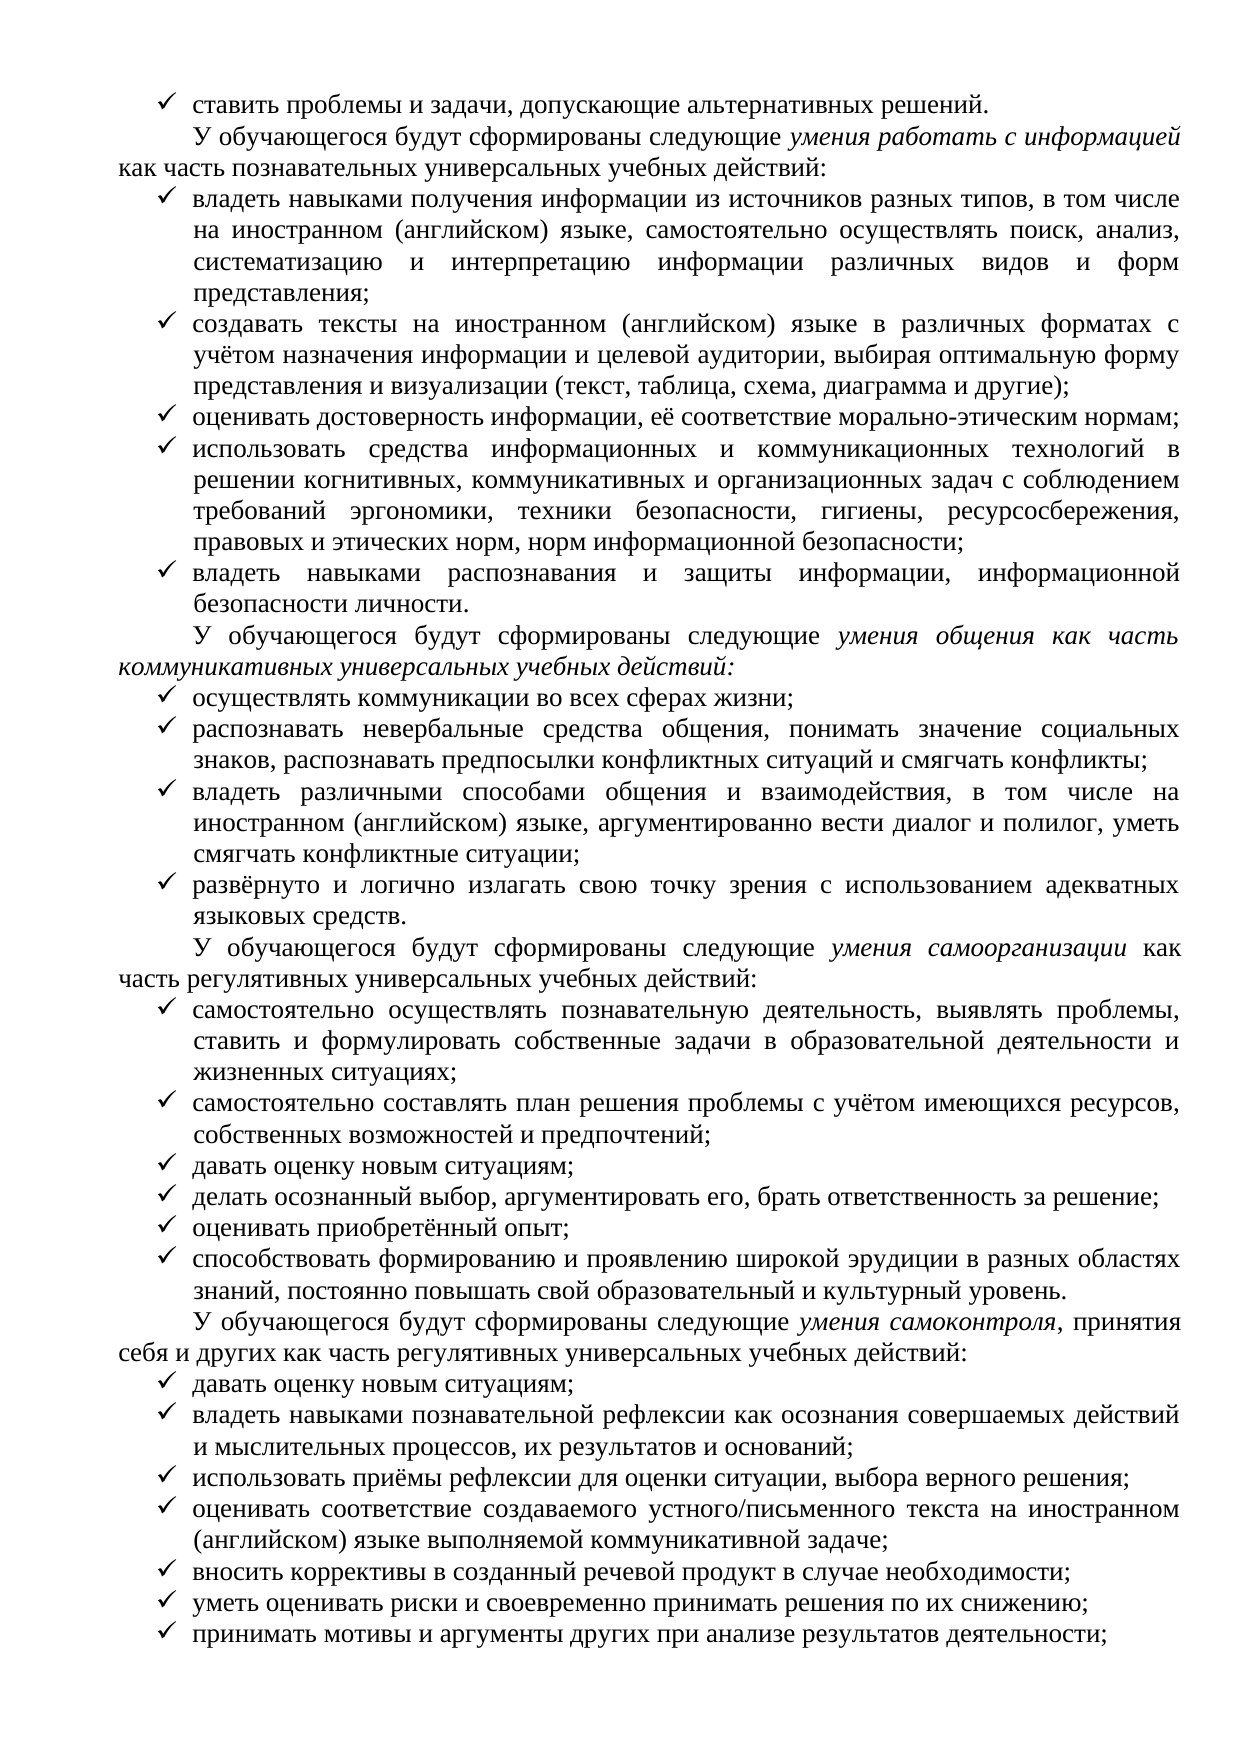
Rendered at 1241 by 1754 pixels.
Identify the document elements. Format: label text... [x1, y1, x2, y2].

list делать осознанный выбор, аргументировать его, брать ответственность за решение; [156, 1180, 1181, 1211]
list создавать тексты на иностранном (английском) языке в различных форматах с учётом назначения информации и целевой аудитории, выбирая оптимальную форму представления и визуализации (текст, таблица, схема, диаграмма и другие); [156, 307, 1181, 400]
list давать оценку новым ситуациям; [156, 1367, 1181, 1398]
list давать оценку новым ситуациям; [156, 1149, 1181, 1180]
list распознавать невербальные средства общения, понимать значение социальных знаков, распознавать предпосылки конфликтных ситуаций и смягчать конфликты; [156, 712, 1181, 775]
list развёрнуто и логично излагать свою точку зрения с использованием адекватных языковых средств. [156, 868, 1181, 931]
text У обучающегося будут сформированы следующие умения самоорганизации как часть регулятивных универсальных учебных действий: [118, 931, 1181, 993]
list вносить коррективы в созданный речевой продукт в случае необходимости; [156, 1554, 1181, 1586]
list владеть навыками распознавания и защиты информации, информационной безопасности личности. [156, 556, 1181, 619]
text У обучающегося будут сформированы следующие умения работать с информацией как часть познавательных универсальных учебных действий: [118, 120, 1181, 182]
list оценивать соответствие создаваемого устного/письменного текста на иностранном (английском) языке выполняемой коммуникативной задаче; [156, 1492, 1181, 1554]
list осуществлять коммуникации во всех сферах жизни; [156, 681, 1181, 712]
list использовать приёмы рефлексии для оценки ситуации, выбора верного решения; [156, 1461, 1181, 1492]
list ставить проблемы и задачи, допускающие альтернативных решений. [156, 89, 1181, 120]
list владеть навыками получения информации из источников разных типов, в том числе на иностранном (английском) языке, самостоятельно осуществлять поиск, анализ, систематизацию и интерпретацию информации различных видов и форм представления; [156, 182, 1181, 307]
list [156, 1617, 1181, 1648]
list самостоятельно составлять план решения проблемы с учётом имеющихся ресурсов, собственных возможностей и предпочтений; [156, 1086, 1181, 1149]
text У обучающегося будут сформированы следующие умения самоконтроля, принятия себя и других как часть регулятивных универсальных учебных действий: [118, 1305, 1181, 1367]
list уметь оценивать риски и своевременно принимать решения по их снижению; [156, 1586, 1181, 1617]
list способствовать формированию и проявлению широкой эрудиции в разных областях знаний, постоянно повышать свой образовательный и культурный уровень. [156, 1243, 1181, 1305]
list самостоятельно осуществлять познавательную деятельность, выявлять проблемы, ставить и формулировать собственные задачи в образовательной деятельности и жизненных ситуациях; [156, 993, 1181, 1086]
text У обучающегося будут сформированы следующие умения общения как часть коммуникативных универсальных учебных действий: [118, 619, 1181, 681]
list владеть навыками познавательной рефлексии как осознания совершаемых действий и мыслительных процессов, их результатов и оснований; [156, 1398, 1181, 1461]
list владеть различными способами общения и взаимодействия, в том числе на иностранном (английском) языке, аргументированно вести диалог и полилог, уметь смягчать конфликтные ситуации; [156, 775, 1181, 868]
list оценивать приобретённый опыт; [156, 1211, 1181, 1243]
list оценивать достоверность информации, её соответствие морально-этическим нормам; [156, 400, 1181, 432]
list использовать средства информационных и коммуникационных технологий в решении когнитивных, коммуникативных и организационных задач с соблюдением требований эргономики, техники безопасности, гигиены, ресурсосбережения, правовых и этических норм, норм информационной безопасности; [156, 432, 1181, 556]
